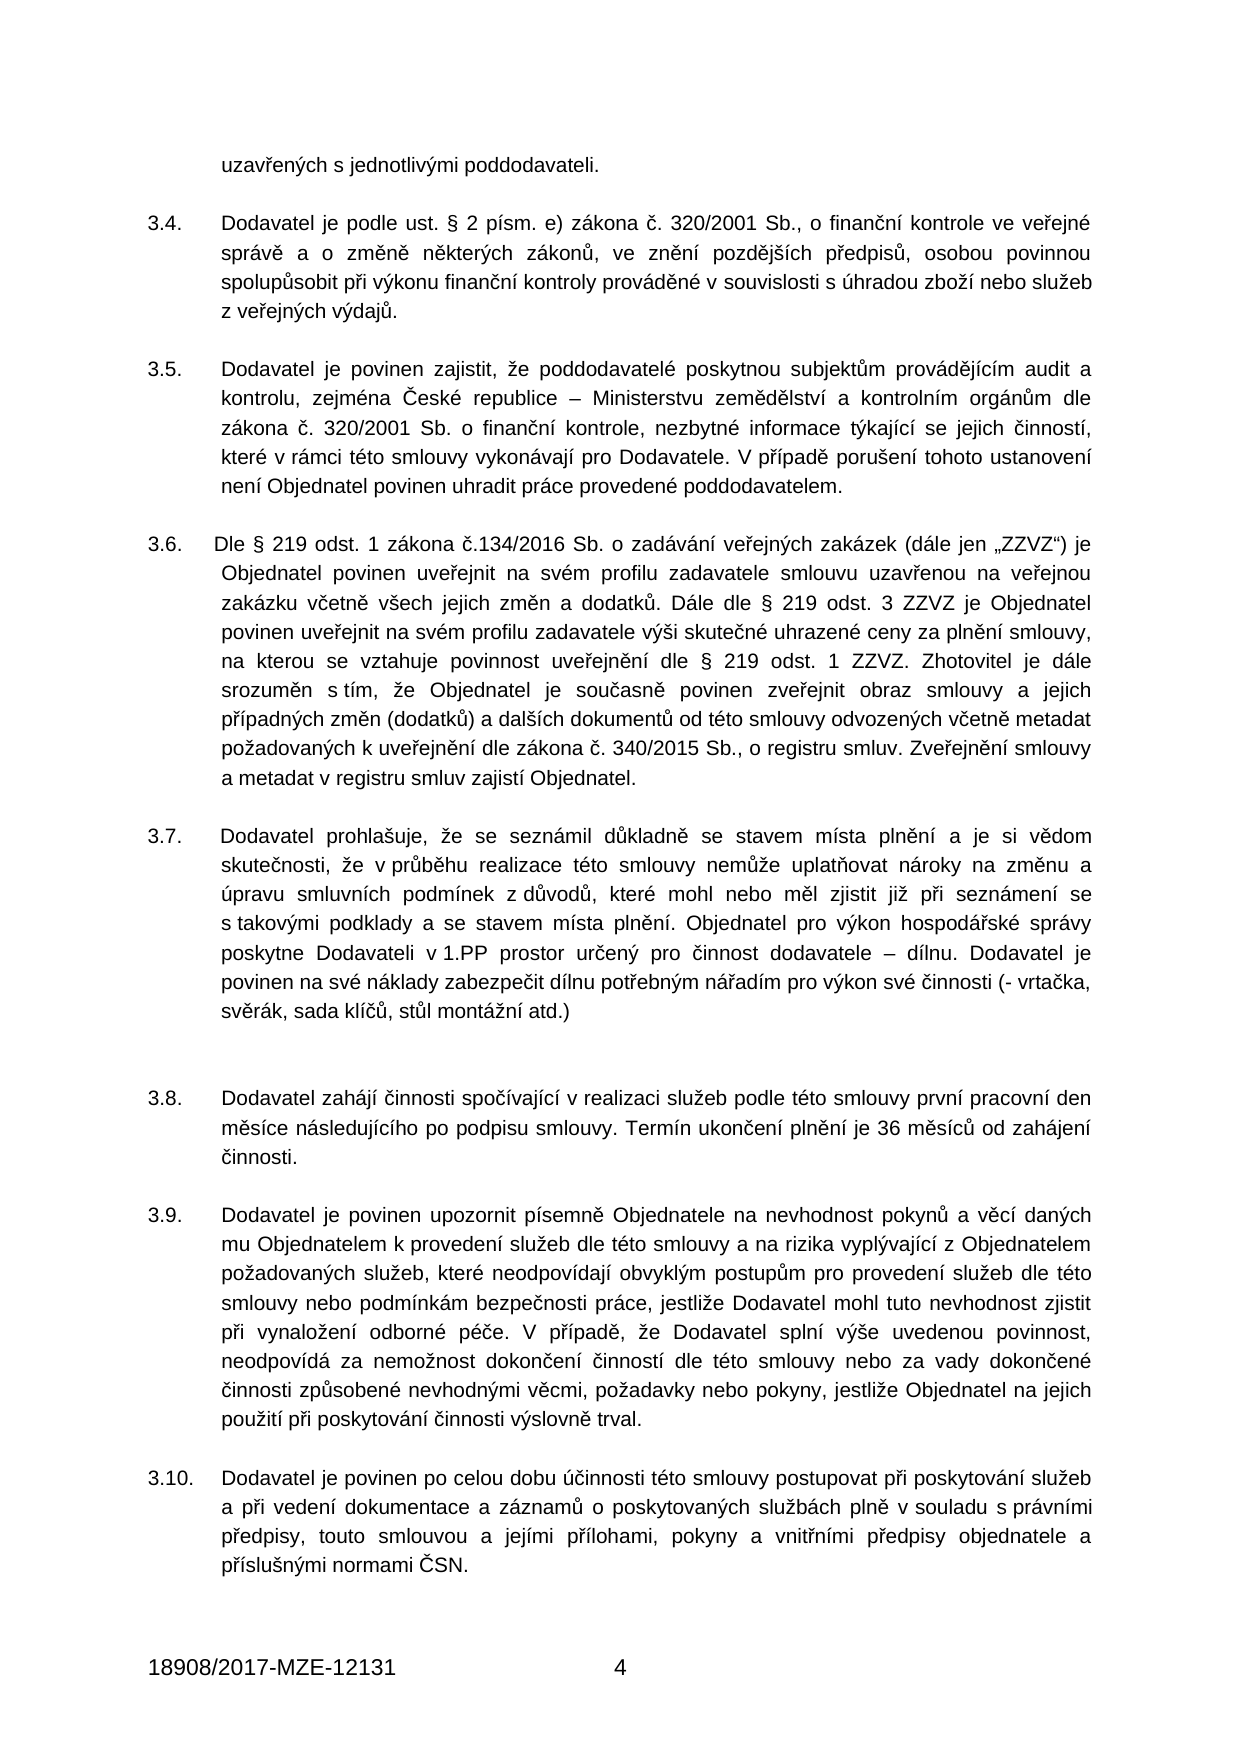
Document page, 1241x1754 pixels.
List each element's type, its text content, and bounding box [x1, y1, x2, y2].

text 3.6. Dle § 219 odst. 1 zákona č.134/2016 Sb. o zadávání veřejných zakázek (dále jen „ZZVZ“) je Objednatel povinen uveřejnit na svém profilu zadavatele smlouvu uzavřenou na veřejnou zakázku včetně všech jejich změn a dodatků. Dále dle § 219 odst. 3 ZZVZ je Objednatel povinen uveřejnit na svém profilu zadavatele výši skutečné uhrazené ceny za plnění smlouvy, na kterou se vztahuje povinnost uveřejnění dle § 219 odst. 1 ZZVZ. Zhotovitel je dále srozuměn s tím, že Objednatel je současně povinen zveřejnit obraz smlouvy a jejich případných změn (dodatků) a dalších dokumentů od této smlouvy odvozených včetně metadat požadovaných k uveřejnění dle zákona č. 340/2015 Sb., o registru smluv. Zveřejnění smlouvy a metadat v registru smluv zajistí Objednatel. [148, 527, 1092, 789]
text 3.4. Dodavatel je podle ust. § 2 písm. e) zákona č. 320/2001 Sb., o finanční kontrole ve veřejné správě a o změně některých zákonů, ve znění pozdějších předpisů, osobou povinnou spolupůsobit při výkonu finanční kontroly prováděné v souvislosti s úhradou zboží nebo služeb z veřejných výdajů. [147, 206, 1092, 323]
text 3.8. Dodavatel zahájí činnosti spočívající v realizaci služeb podle této smlouvy první pracovní den měsíce následujícího po podpisu smlouvy. Termín ukončení plnění je 36 měsíců od zahájení činnosti. [148, 1081, 1092, 1168]
text 3.7. Dodavatel prohlašuje, že se seznámil důkladně se stavem místa plnění a je si vědom skutečnosti, že v průběhu realizace této smlouvy nemůže uplatňovat nároky na změnu a úpravu smluvních podmínek z důvodů, které mohl nebo měl zjistit již při seznámení se s takovými podklady a se stavem místa plnění. Objednatel pro výkon hospodářské správy poskytne Dodavateli v 1.PP prostor určený pro činnost dodavatele – dílnu. Dodavatel je povinen na své náklady zabezpečit dílnu potřebným nářadím pro výkon své činnosti (- vrtačka, svěrák, sada klíčů, stůl montážní atd.) [147, 818, 1092, 1023]
text 3.5. Dodavatel je povinen zajistit, že poddodavatelé poskytnou subjektům provádějícím audit a kontrolu, zejména České republice – Ministerstvu zemědělství a kontrolním orgánům dle zákona č. 320/2001 Sb. o finanční kontrole, nezbytné informace týkající se jejich činností, které v rámci této smlouvy vykonávají pro Dodavatele. V případě porušení tohoto ustanovení není Objednatel povinen uhradit práce provedené poddodavatelem. [147, 352, 1092, 498]
text 3.10. Dodavatel je povinen po celou dobu účinnosti této smlouvy postupovat při poskytování služeb a při vedení dokumentace a záznamů o poskytovaných službách plně v souladu s právními předpisy, touto smlouvou a jejími přílohami, pokyny a vnitřními předpisy objednatele a příslušnými normami ČSN. [148, 1460, 1092, 1577]
text 3.9. Dodavatel je povinen upozornit písemně Objednatele na nevhodnost pokynů a věcí daných mu Objednatelem k provedení služeb dle této smlouvy a na rizika vyplývající z Objednatelem požadovaných služeb, které neodpovídají obvyklým postupům pro provedení služeb dle této smlouvy nebo podmínkám bezpečnosti práce, jestliže Dodavatel mohl tuto nevhodnost zjistit při vynaložení odborné péče. V případě, že Dodavatel splní výše uvedenou povinnost, neodpovídá za nemožnost dokončení činností dle této smlouvy nebo za vady dokončené činnosti způsobené nevhodnými věcmi, požadavky nebo pokyny, jestliže Objednatel na jejich použití při poskytování činnosti výslovně trval. [148, 1198, 1092, 1431]
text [148, 148, 1092, 177]
